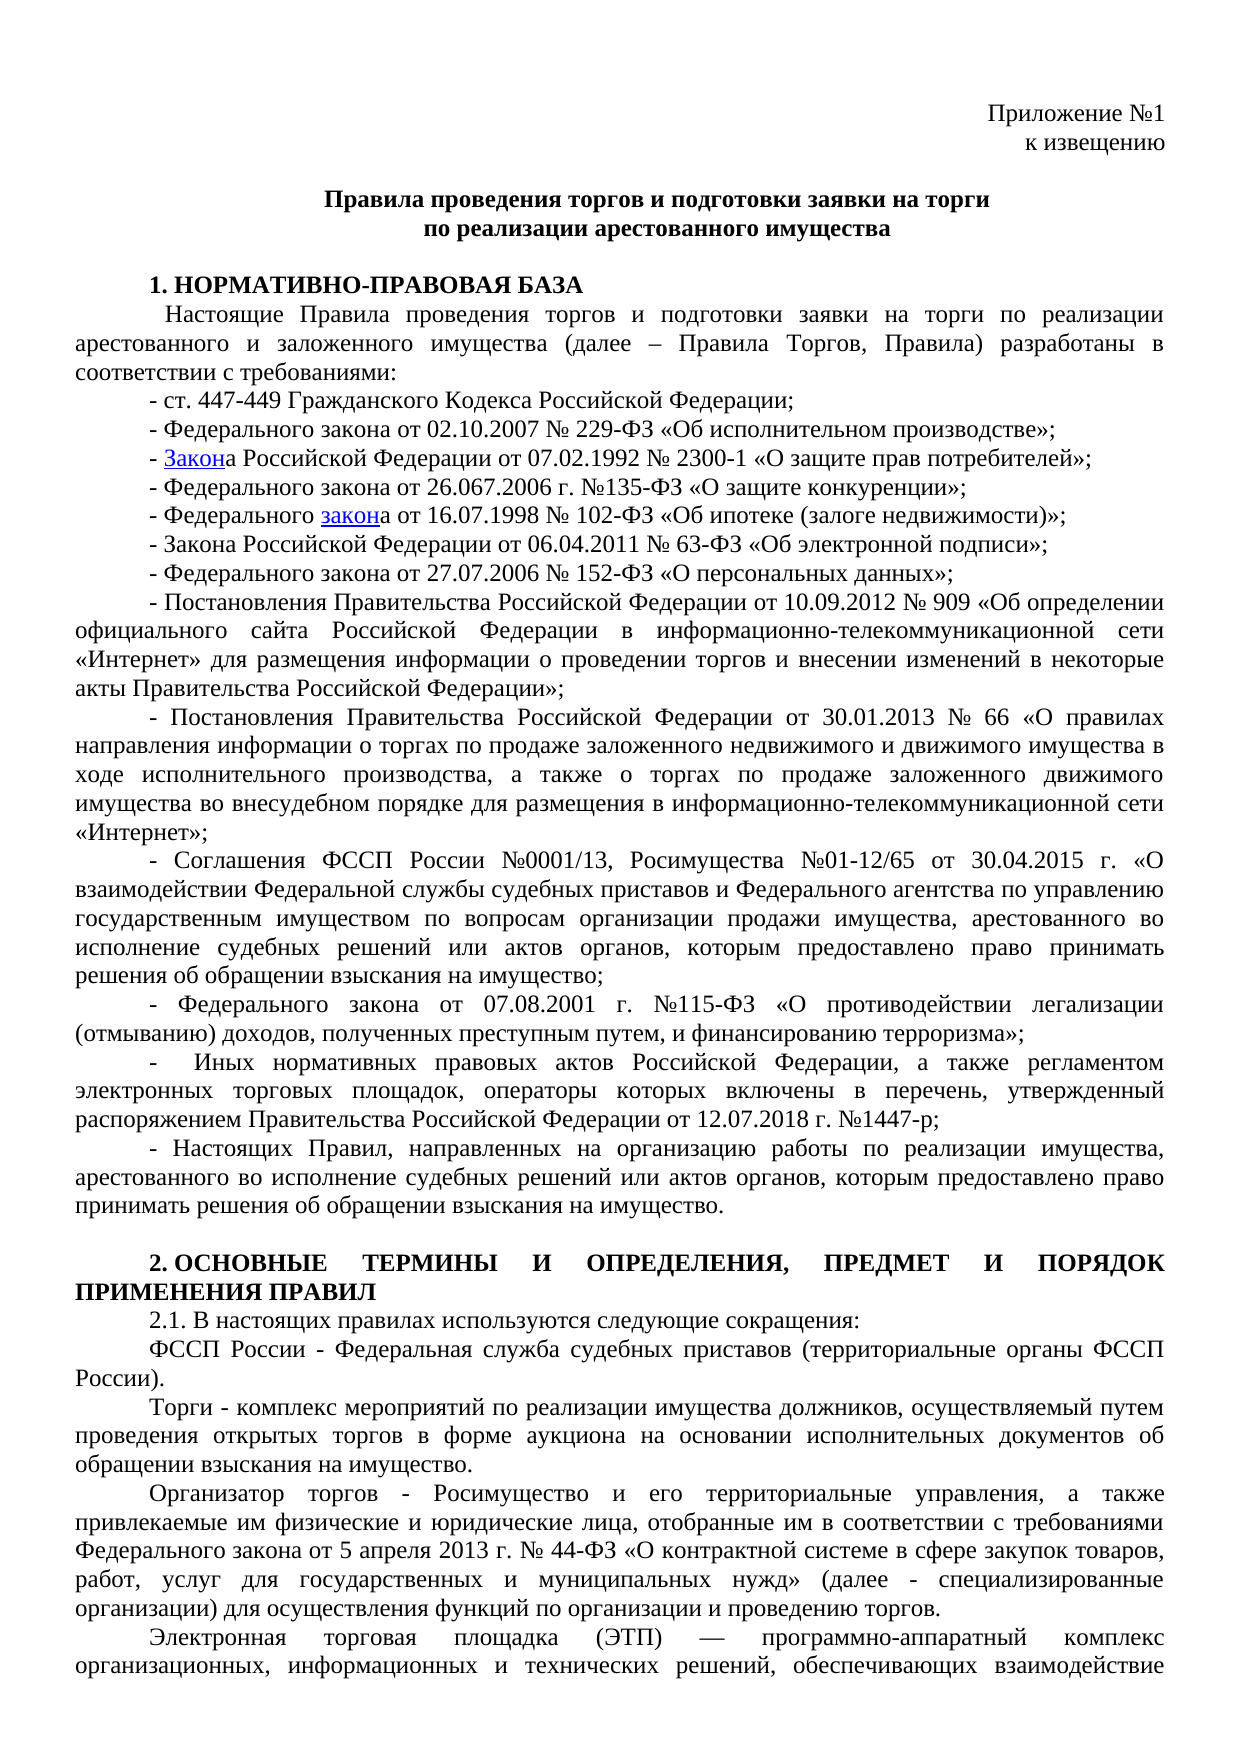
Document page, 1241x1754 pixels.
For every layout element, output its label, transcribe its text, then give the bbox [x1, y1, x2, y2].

text по реализации арестованного имущества [75, 213, 1165, 242]
text Торги - комплекс мероприятий по реализации имущества должников, осуществляемый путем проведения открытых торгов в форме аукциона на основании исполнительных документов об обращении взыскания на имущество. [75, 1392, 1165, 1478]
text - Постановления Правительства Российской Федерации от 10.09.2012 № 909 «Об определении официального сайта Российской Федерации в информационно-телекоммуникационной сети «Интернет» для размещения информации о проведении торгов и внесении изменений в некоторые акты Правительства Российской Федерации»; [75, 587, 1165, 702]
text - Федерального закона от 26.067.2006 г. №135-ФЗ «О защите конкуренции»; [75, 472, 1165, 500]
text - Постановления Правительства Российской Федерации от 30.01.2013 № 66 «О правилах направления информации о торгах по продаже заложенного недвижимого и движимого имущества в ходе исполнительного производства, а также о торгах по продаже заложенного движимого имущества во внесудебном порядке для размещения в информационно-телекоммуникационной сети «Интернет»; [75, 702, 1165, 845]
text - Иных нормативных правовых актов Российской Федерации, а также регламентом электронных торговых площадок, операторы которых включены в перечень, утвержденный распоряжением Правительства Российской Федерации от 12.07.2018 г. №1447-р; [75, 1047, 1165, 1133]
text - Федерального закона от 02.10.2007 № 229-ФЗ «Об исполнительном производстве»; [75, 414, 1165, 443]
text Правила проведения торгов и подготовки заявки на торги [75, 184, 1165, 213]
text Организатор торгов - Росимущество и его территориальные управления, а также привлекаемые им физические и юридические лица, отобранные им в соответствии с требованиями Федерального закона от 5 апреля 2013 г. № 44-ФЗ «О контрактной системе в сфере закупок товаров, работ, услуг для государственных и муниципальных нужд» (далее - специализированные организации) для осуществления функций по организации и проведению торгов. [75, 1478, 1165, 1622]
text - Федерального закона от 16.07.1998 № 102-ФЗ «Об ипотеке (залоге недвижимости)»; [75, 500, 1165, 529]
text - Закона Российской Федерации от 06.04.2011 № 63-ФЗ «Об электронной подписи»; [75, 529, 1165, 558]
text - Настоящих Правил, направленных на организацию работы по реализации имущества, арестованного во исполнение судебных решений или актов органов, которым предоставлено право принимать решения об обращении взыскания на имущество. [75, 1133, 1165, 1219]
text Приложение №1 [75, 98, 1165, 127]
text Настоящие Правила проведения торгов и подготовки заявки на торги по реализации арестованного и заложенного имущества (далее – Правила Торгов, Правила) разработаны в соответствии с требованиями: [75, 299, 1165, 385]
text 2. Основные термины и определения, ПРЕДМЕТ И ПОРЯДОК ПРИМЕНЕНИЯ ПРАВИЛ [75, 1248, 1165, 1305]
text - Закона Российской Федерации от 07.02.1992 № 2300-1 «О защите прав потребителей»; [75, 443, 1165, 472]
text к извещению [75, 127, 1165, 155]
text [75, 1622, 1165, 1679]
text - ст. 447-449 Гражданского Кодекса Российской Федерации; [75, 385, 1165, 414]
text - Федерального закона от 27.07.2006 № 152-ФЗ «О персональных данных»; [75, 558, 1165, 587]
text - Федерального закона от 07.08.2001 г. №115-ФЗ «О противодействии легализации (отмыванию) доходов, полученных преступным путем, и финансированию терроризма»; [75, 989, 1165, 1047]
text - Соглашения ФССП России №0001/13, Росимущества №01-12/65 от 30.04.2015 г. «О взаимодействии Федеральной службы судебных приставов и Федерального агентства по управлению государственным имуществом по вопросам организации продажи имущества, арестованного во исполнение судебных решений или актов органов, которым предоставлено право принимать решения об обращении взыскания на имущество; [75, 845, 1165, 989]
text 1. Нормативно-Правовая база [75, 270, 1165, 299]
text 2.1. В настоящих правилах используются следующие сокращения: [75, 1305, 1165, 1334]
text ФССП России - Федеральная служба судебных приставов (территориальные органы ФССП России). [75, 1334, 1165, 1392]
